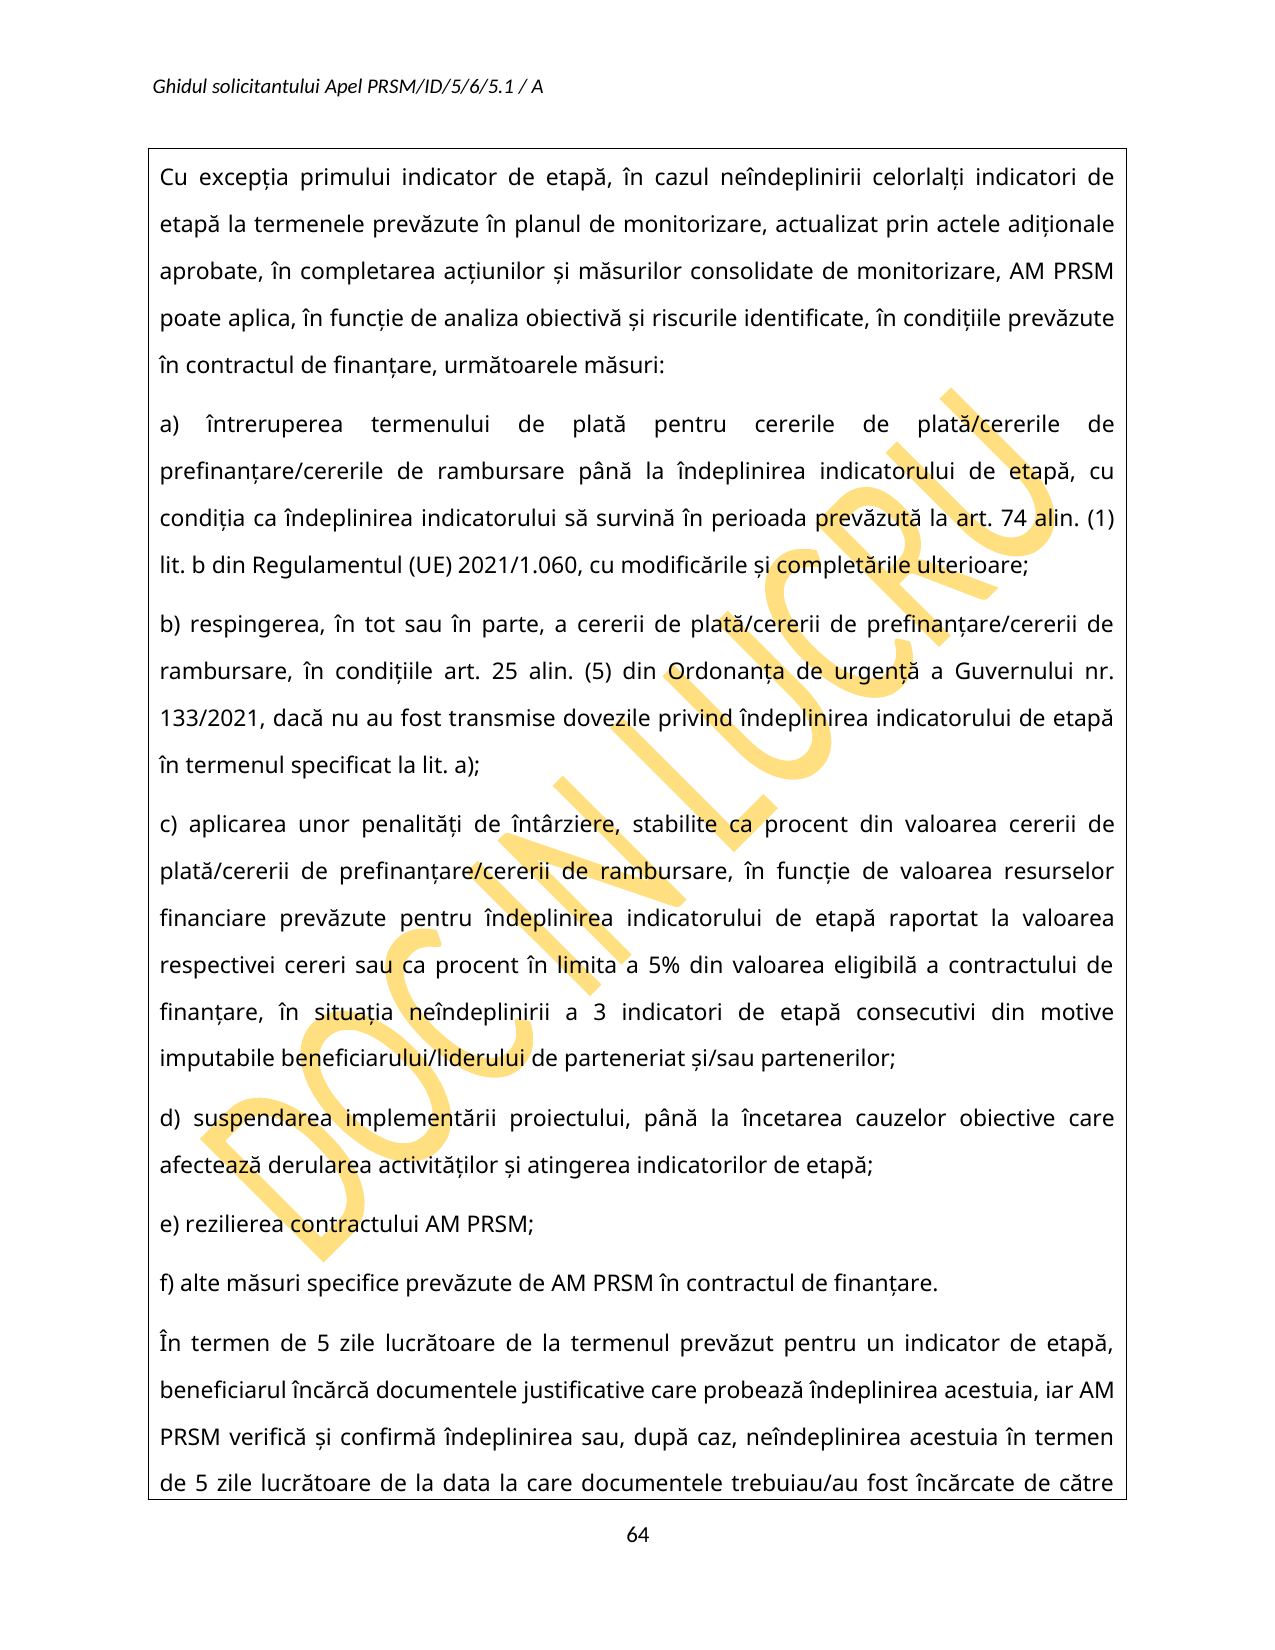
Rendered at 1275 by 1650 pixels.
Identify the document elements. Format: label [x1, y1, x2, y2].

table_header [149, 149, 1126, 1499]
